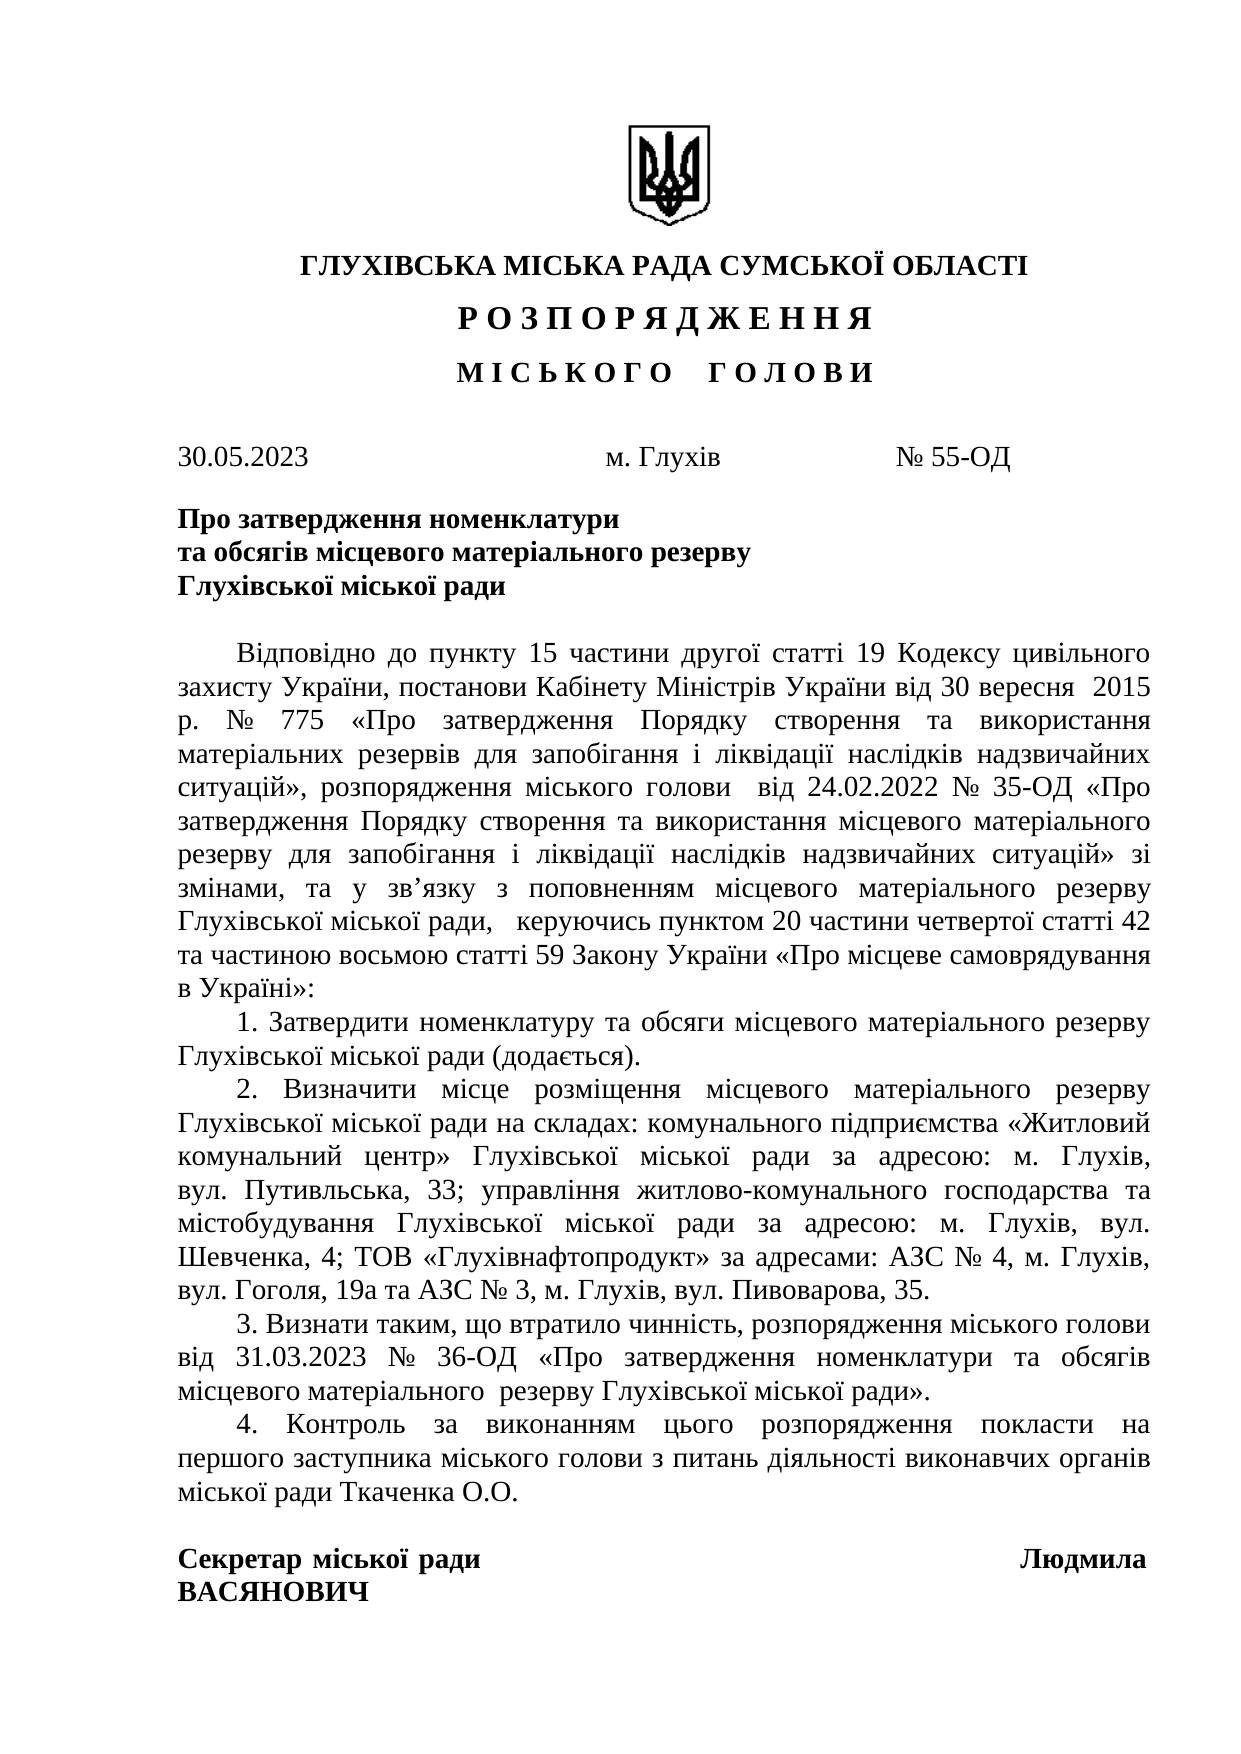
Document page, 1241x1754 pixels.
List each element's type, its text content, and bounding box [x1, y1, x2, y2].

picture [622, 118, 717, 226]
text 3. Визнати таким, що втратило чинність, розпорядження міського голови від 31.03.2023 № 36-ОД «Про затвердження номенклатури та обсягів місцевого матеріального резерву Глухівської міської ради». [177, 1306, 1152, 1407]
text Р О З П О Р Я Д Ж Е Н Н Я [177, 298, 1152, 336]
text 1. Затвердити номенклатуру та обсяги місцевого матеріального резерву Глухівської міської ради (додається). [177, 1004, 1152, 1071]
text 4. Контроль за виконанням цього розпорядження покласти на першого заступника міського голови з питань діяльності виконавчих органів міської ради Ткаченка О.О. [177, 1407, 1152, 1507]
text Глухівської міської ради [177, 568, 1152, 602]
text та обсягів місцевого матеріального резерву [177, 534, 1152, 568]
text 30.05.2023 м. Глухів № 55-ОД [177, 439, 1152, 472]
text Відповідно до пункту 15 частини другої статті 19 Кодексу цивільного захисту України, постанови Кабінету Міністрів України від 30 вересня 2015 р. № 775 «Про затвердження Порядку створення та використання матеріальних резервів для запобігання і ліквідації наслідків надзвичайних ситуацій», розпорядження міського голови від 24.02.2022 № 35-ОД «Про затвердження Порядку створення та використання місцевого матеріального резерву для запобігання і ліквідації наслідків надзвичайних ситуацій» зі змінами, та у зв’язку з поповненням місцевого матеріального резерву Глухівської міської ради, керуючись пунктом 20 частини четвертої статті 42 та частиною восьмою статті 59 Закону України «Про місцеве самоврядування в Україні»: [177, 635, 1152, 1004]
text 2. Визначити місце розміщення місцевого матеріального резерву Глухівської міської ради на складах: комунального підприємства «Житловий комунальний центр» Глухівської міської ради за адресою: м. Глухів, вул. Путивльська, 33; управління житлово-комунального господарства та містобудування Глухівської міської ради за адресою: м. Глухів, вул. Шевченка, 4; ТОВ «Глухівнафтопродукт» за адресами: АЗС № 4, м. Глухів, вул. Гоголя, 19а та АЗС № 3, м. Глухів, вул. Пивоварова, 35. [177, 1071, 1152, 1306]
text М І С Ь К О Г О Г О Л О В И [177, 356, 1152, 389]
text Про затвердження номенклатури [177, 501, 1152, 534]
text ГЛУХІВСЬКА МІСЬКА РАДА СУМСЬКОЇ ОБЛАСТІ [177, 248, 1152, 281]
text Секретар міської ради Людмила ВАСЯНОВИЧ [177, 1541, 1152, 1608]
